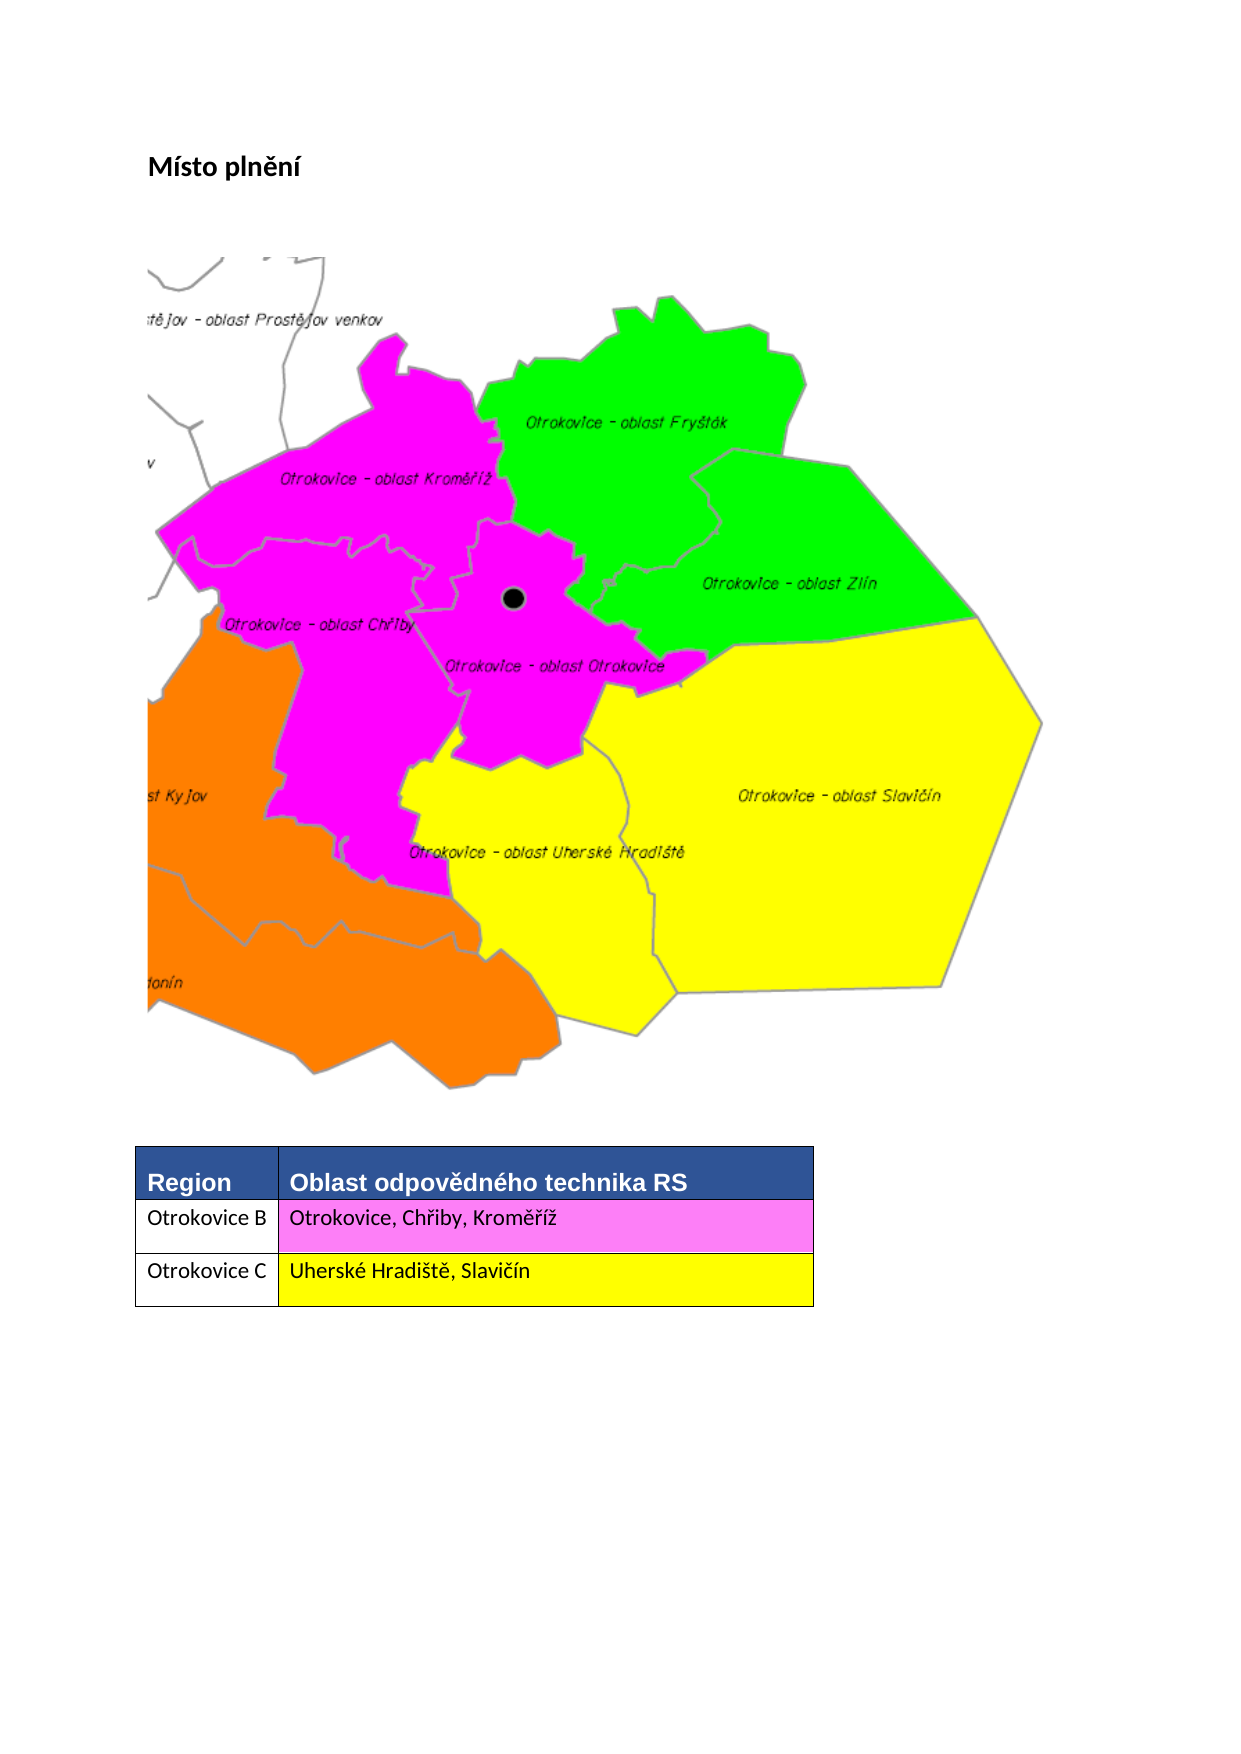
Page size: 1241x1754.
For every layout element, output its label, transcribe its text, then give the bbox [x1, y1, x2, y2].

table_cell Uherské Hradiště, Slavičín [279, 1254, 813, 1306]
text Místo plnění [148, 148, 1093, 183]
table_header Oblast odpovědného technika RS [279, 1147, 813, 1199]
table_header Region [136, 1147, 278, 1199]
table_cell Otrokovice, Chřiby, Kroměříž [279, 1200, 813, 1252]
table_cell Otrokovice B [136, 1200, 278, 1252]
table_cell Otrokovice C [136, 1254, 278, 1306]
picture [147, 257, 1093, 1098]
